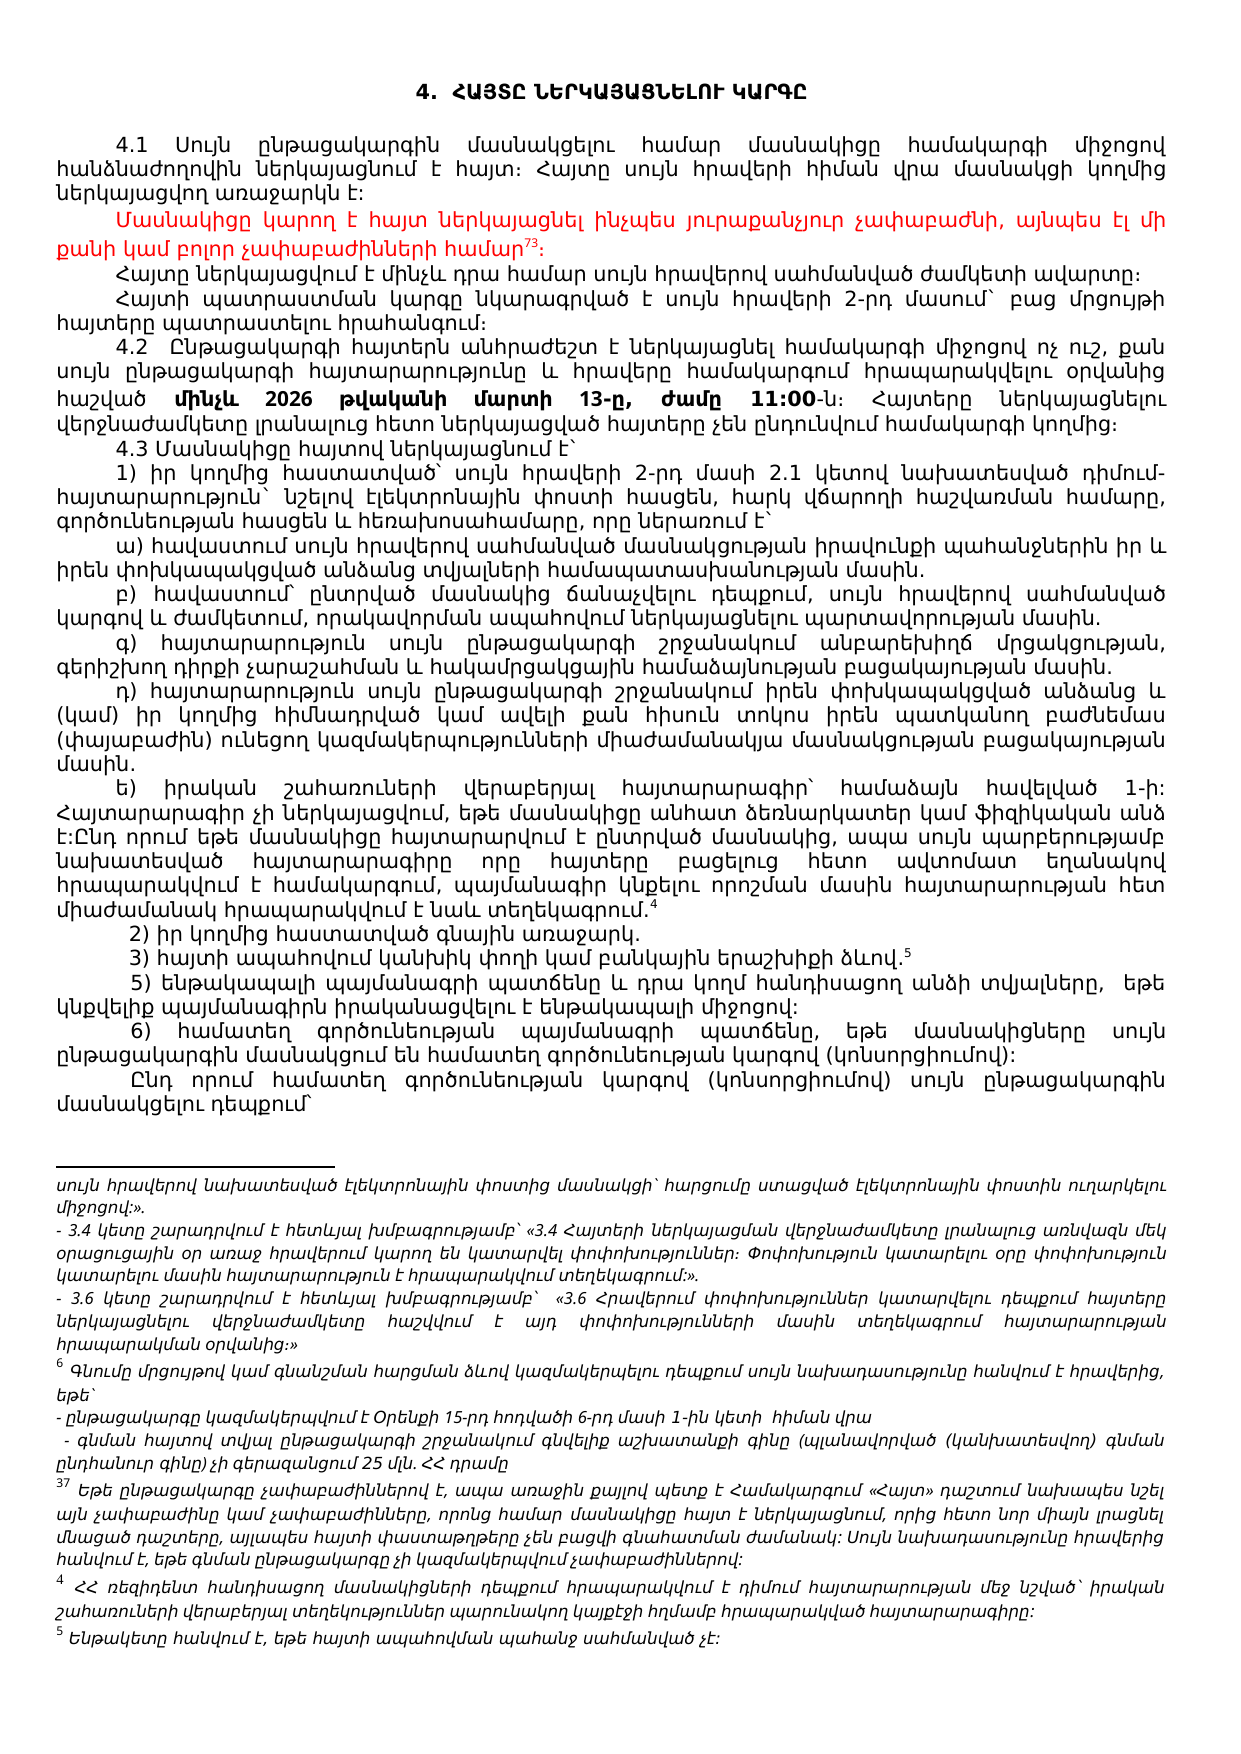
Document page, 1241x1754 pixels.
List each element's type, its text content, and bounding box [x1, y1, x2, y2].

text 6) համատեղ գործունեության պայմանագրի պատճենը, եթե մասնակիցները սույն ընթացակարգին մասնակցում են համատեղ գործունեության կարգով (կոնսորցիումով): [56, 1019, 1167, 1068]
text 2) իր կողմից հաստատված գնային առաջարկ. [56, 922, 1167, 946]
text 3) հայտի ապահովում կանխիկ փողի կամ բանկային երաշխիքի ձևով. [56, 946, 1167, 971]
text 4. ՀԱՅՏԸ ՆԵՐԿԱՅԱՑՆԵԼՈՒ ԿԱՐԳԸ [56, 80, 1167, 104]
text 4.2 Ընթացակարգի հայտերն անհրաժեշտ է ներկայացնել համակարգի միջոցով ոչ ուշ, քան սույն ընթացակարգի հայտարարությունը և հրավերը համակարգում հրապարակվելու օրվանից հաշված մինչև 2026 թվականի մարտի 13-ը, ժամը 11:00-ն։ Հայտերը ներկայացնելու վերջնաժամկետը լրանալուց հետո ներկայացված հայտերը չեն ընդունվում համակարգի կողմից։ [56, 335, 1167, 437]
text ա) հավաստում սույն հրավերով սահմանված մասնակցության իրավունքի պահանջներին իր և իրեն փոխկապակցված անձանց տվյալների համապատասխանության մասին. [56, 534, 1167, 582]
text 4.3 Մասնակիցը հայտով ներկայացնում է` [56, 437, 1167, 461]
text Հայտը ներկայացվում է մինչև դրա համար սույն հրավերով սահմանված ժամկետի ավարտը։ [56, 262, 1167, 287]
text 4.1 Սույն ընթացակարգին մասնակցելու համար մասնակիցը համակարգի միջոցով հանձնաժողովին ներկայացնում է հայտ։ Հայտը սույն հրավերի հիման վրա մասնակցի կողմից ներկայացվող առաջարկն է: [56, 133, 1167, 206]
text Ընդ որում համատեղ գործունեության կարգով (կոնսորցիումով) սույն ընթացակարգին մասնակցելու դեպքում՝ [56, 1068, 1167, 1116]
text ե) իրական շահառուների վերաբերյալ հայտարարագիր՝ համաձայն հավելված 1-ի: Հայտարարագիր չի ներկայացվում, եթե մասնակիցը անհատ ձեռնարկատեր կամ ֆիզիկական անձ է:Ընդ որում եթե մասնակիցը հայտարարվում է ընտրված մասնակից, ապա սույն պարբերությամբ նախատեսված հայտարարագիրը որը հայտերը բացելուց հետո ավտոմատ եղանակով հրապարակվում է համակարգում, պայմանագիր կնքելու որոշման մասին հայտարարության հետ միաժամանակ հրապարակվում է նաև տեղեկագրում. [56, 776, 1167, 922]
text բ) հավաստում՝ ընտրված մասնակից ճանաչվելու դեպքում, սույն հրավերով սահմանված կարգով և ժամկետում, որակավորման ապահովում ներկայացնելու պարտավորության մասին. [56, 582, 1167, 631]
text Մասնակիցը կարող է հայտ ներկայացնել ինչպես յուրաքանչյուր չափաբաժնի, այնպես էլ մի քանի կամ բոլոր չափաբաժինների համար7։ [56, 206, 1167, 262]
text գ) հայտարարություն սույն ընթացակարգի շրջանակում անբարեխիղճ մրցակցության, գերիշխող դիրքի չարաշահման և հակամրցակցային համաձայնության բացակայության մասին. [56, 631, 1167, 679]
text դ) հայտարարություն սույն ընթացակարգի շրջանակում իրեն փոխկապակցված անձանց և (կամ) իր կողմից հիմնադրված կամ ավելի քան հիսուն տոկոս իրեն պատկանող բաժնեմաս (փայաբաժին) ունեցող կազմակերպությունների միաժամանակյա մասնակցության բացակայության մասին. [56, 679, 1167, 776]
text Հայտի պատրաստման կարգը նկարագրված է սույն հրավերի 2-րդ մասում` բաց մրցույթի հայտերը պատրաստելու հրահանգում։ [56, 287, 1167, 335]
text 5) ենթակապալի պայմանագրի պատճենը և դրա կողմ հանդիսացող անձի տվյալները, եթե կնքվելիք պայմանագիրն իրականացվելու է ենթակապալի միջոցով: [56, 971, 1167, 1019]
text 1) իր կողմից հաստատված՝ սույն հրավերի 2-րդ մասի 2.1 կետով նախատեսված դիմում-հայտարարություն` նշելով էլեկտրոնային փոստի հասցեն, հարկ վճարողի հաշվառման համարը, գործունեության հասցեն և հեռախոսահամարը, որը ներառում է` [56, 461, 1167, 534]
